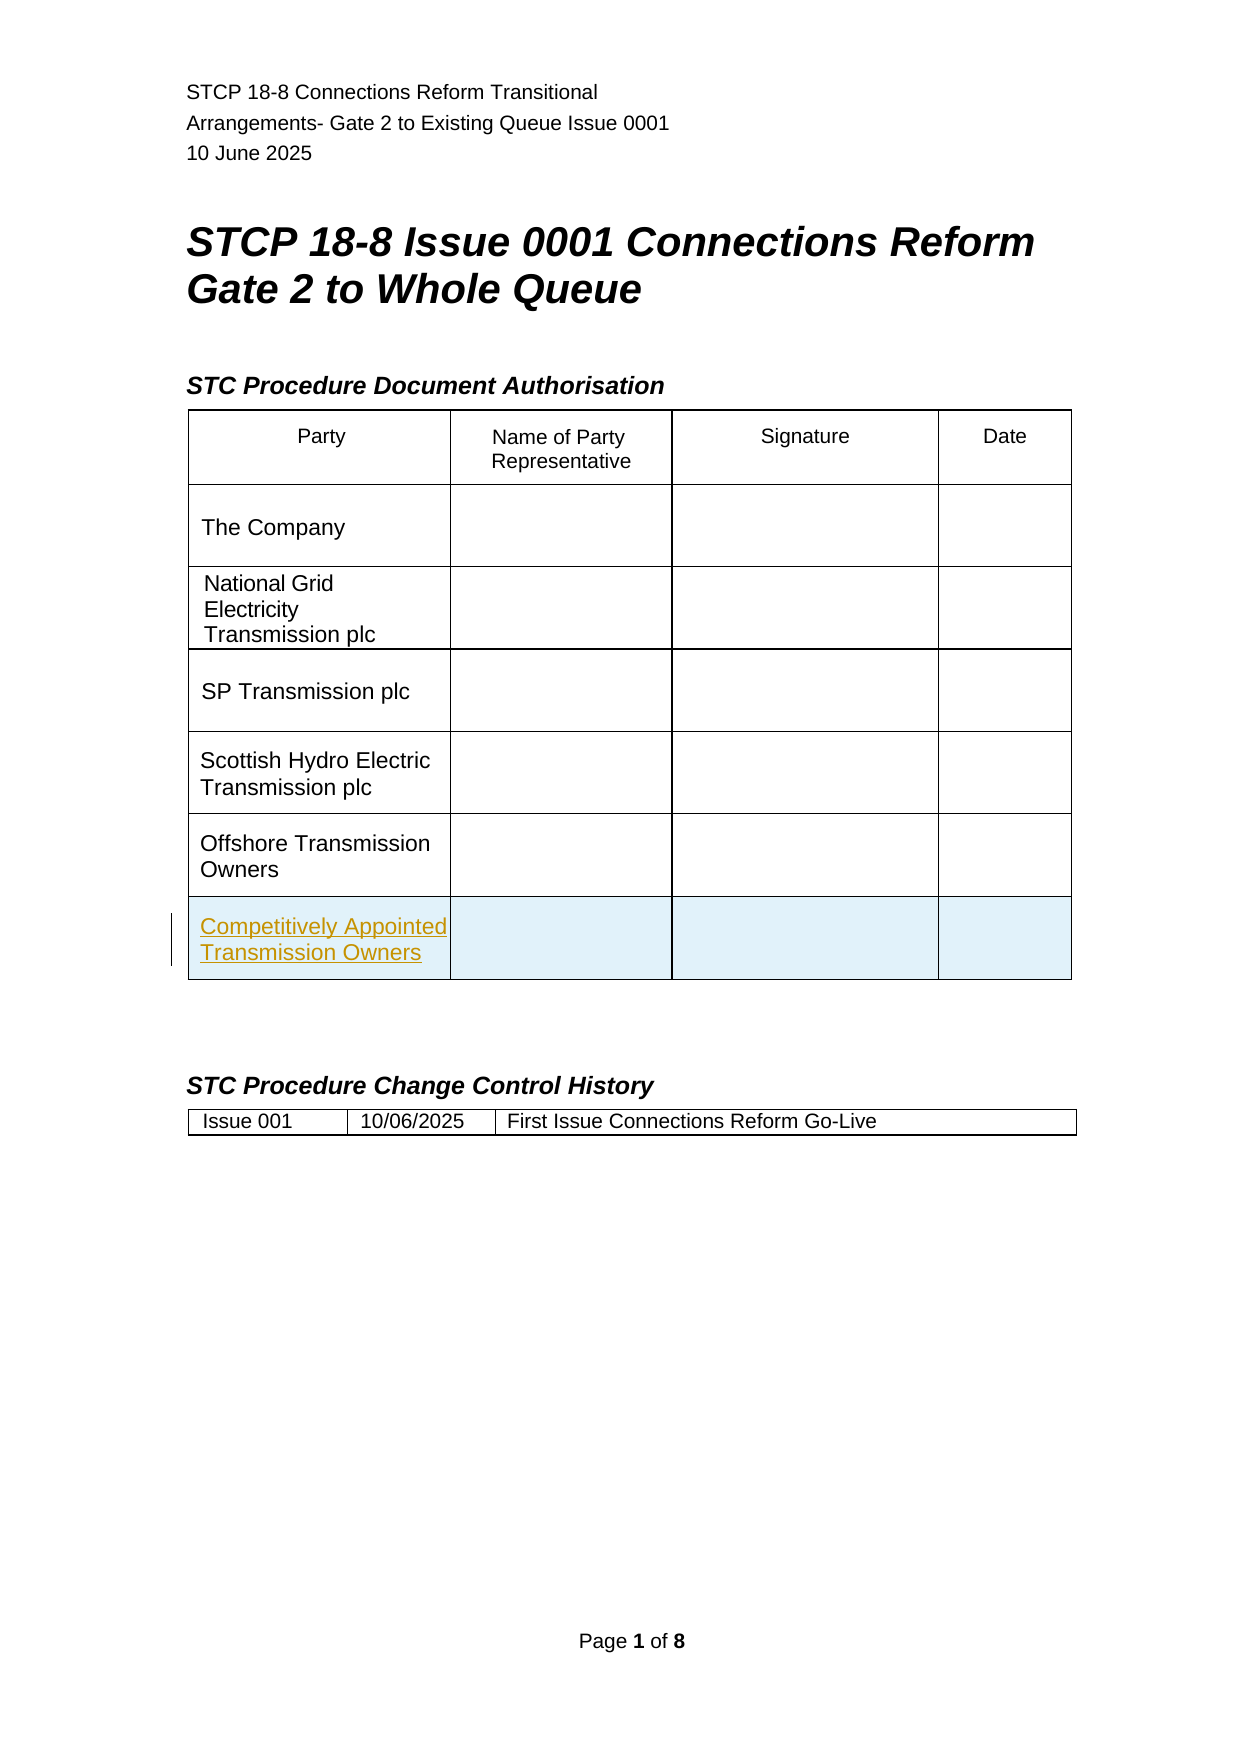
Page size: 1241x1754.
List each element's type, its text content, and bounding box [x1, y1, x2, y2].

table_cell [939, 650, 1071, 731]
table_cell [673, 650, 938, 731]
table_header First Issue Connections Reform Go-Live [496, 1110, 1076, 1134]
table_cell [673, 485, 938, 566]
text STC Procedure Document Authorisation [186, 371, 1077, 401]
table_header Name of Party Representative [451, 411, 671, 484]
table_cell [939, 732, 1071, 813]
table_cell National Grid Electricity Transmission plc [189, 567, 450, 648]
text STC Procedure Change Control History [186, 1071, 1077, 1100]
table_header Signature [673, 411, 938, 484]
table_header Issue 001 [189, 1110, 347, 1134]
table_cell Scottish Hydro Electric Transmission plc [189, 732, 450, 813]
table_cell [939, 567, 1071, 648]
table_cell [451, 485, 671, 566]
table_cell [673, 814, 938, 896]
table_header Date [939, 411, 1071, 484]
table_cell Offshore Transmission Owners [189, 814, 450, 896]
table_cell [673, 732, 938, 813]
table_cell [451, 732, 671, 813]
table_header Party [189, 411, 450, 484]
table_cell [451, 814, 671, 896]
table_cell [939, 485, 1071, 566]
table_cell [451, 567, 671, 648]
table_cell [673, 567, 938, 648]
table_header 10/06/2025 [348, 1110, 495, 1134]
text STCP 18-8 Issue 0001 Connections Reform Gate 2 to Whole Queue [186, 219, 1077, 313]
table_cell The Company [189, 485, 450, 566]
table_cell [939, 814, 1071, 896]
table_cell [451, 650, 671, 731]
table_cell SP Transmission plc [189, 650, 450, 731]
